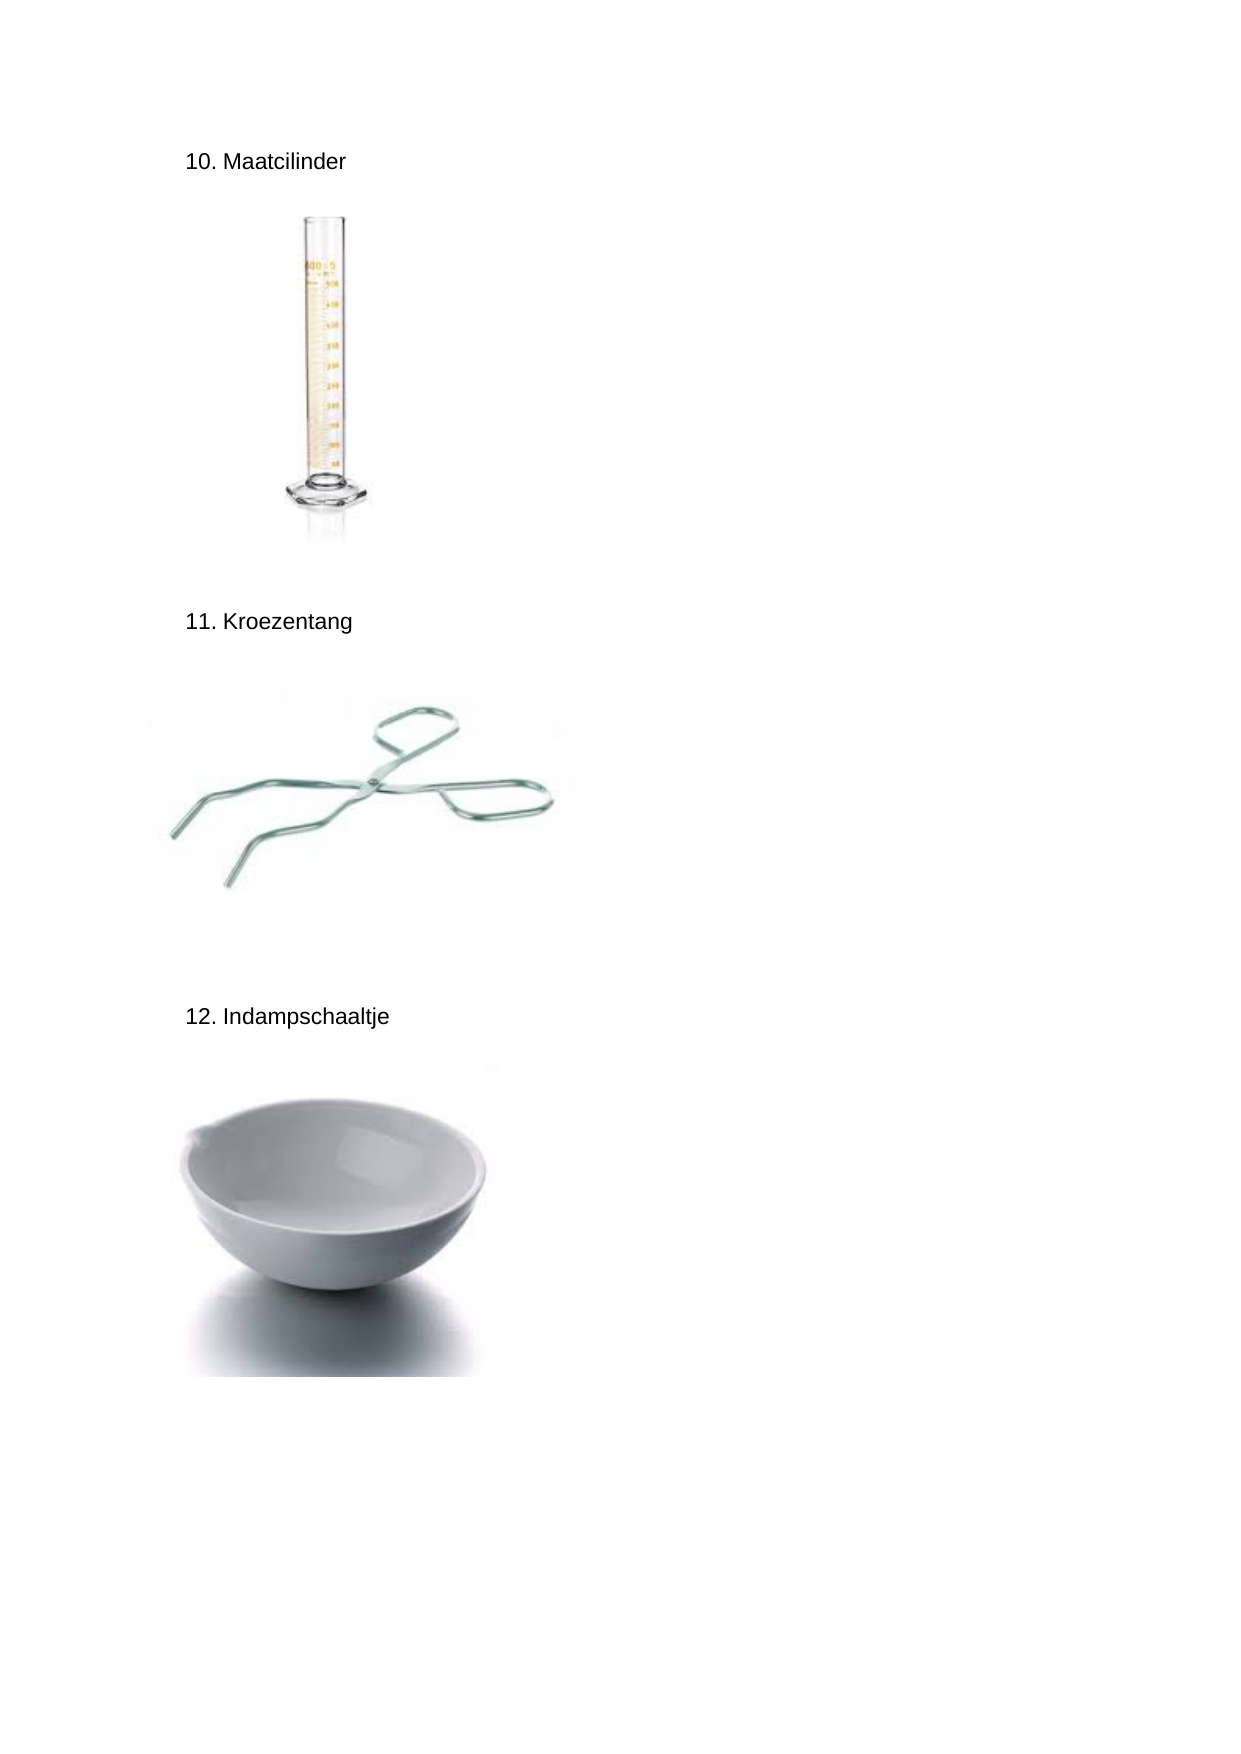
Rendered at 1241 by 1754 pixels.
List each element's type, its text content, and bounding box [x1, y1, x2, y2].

list Maatcilinder [185, 148, 1093, 174]
list Indampschaaltje [185, 1003, 1093, 1029]
picture [147, 192, 500, 545]
picture [147, 1048, 522, 1377]
list Kroezentang [185, 608, 1093, 634]
picture [147, 653, 578, 940]
